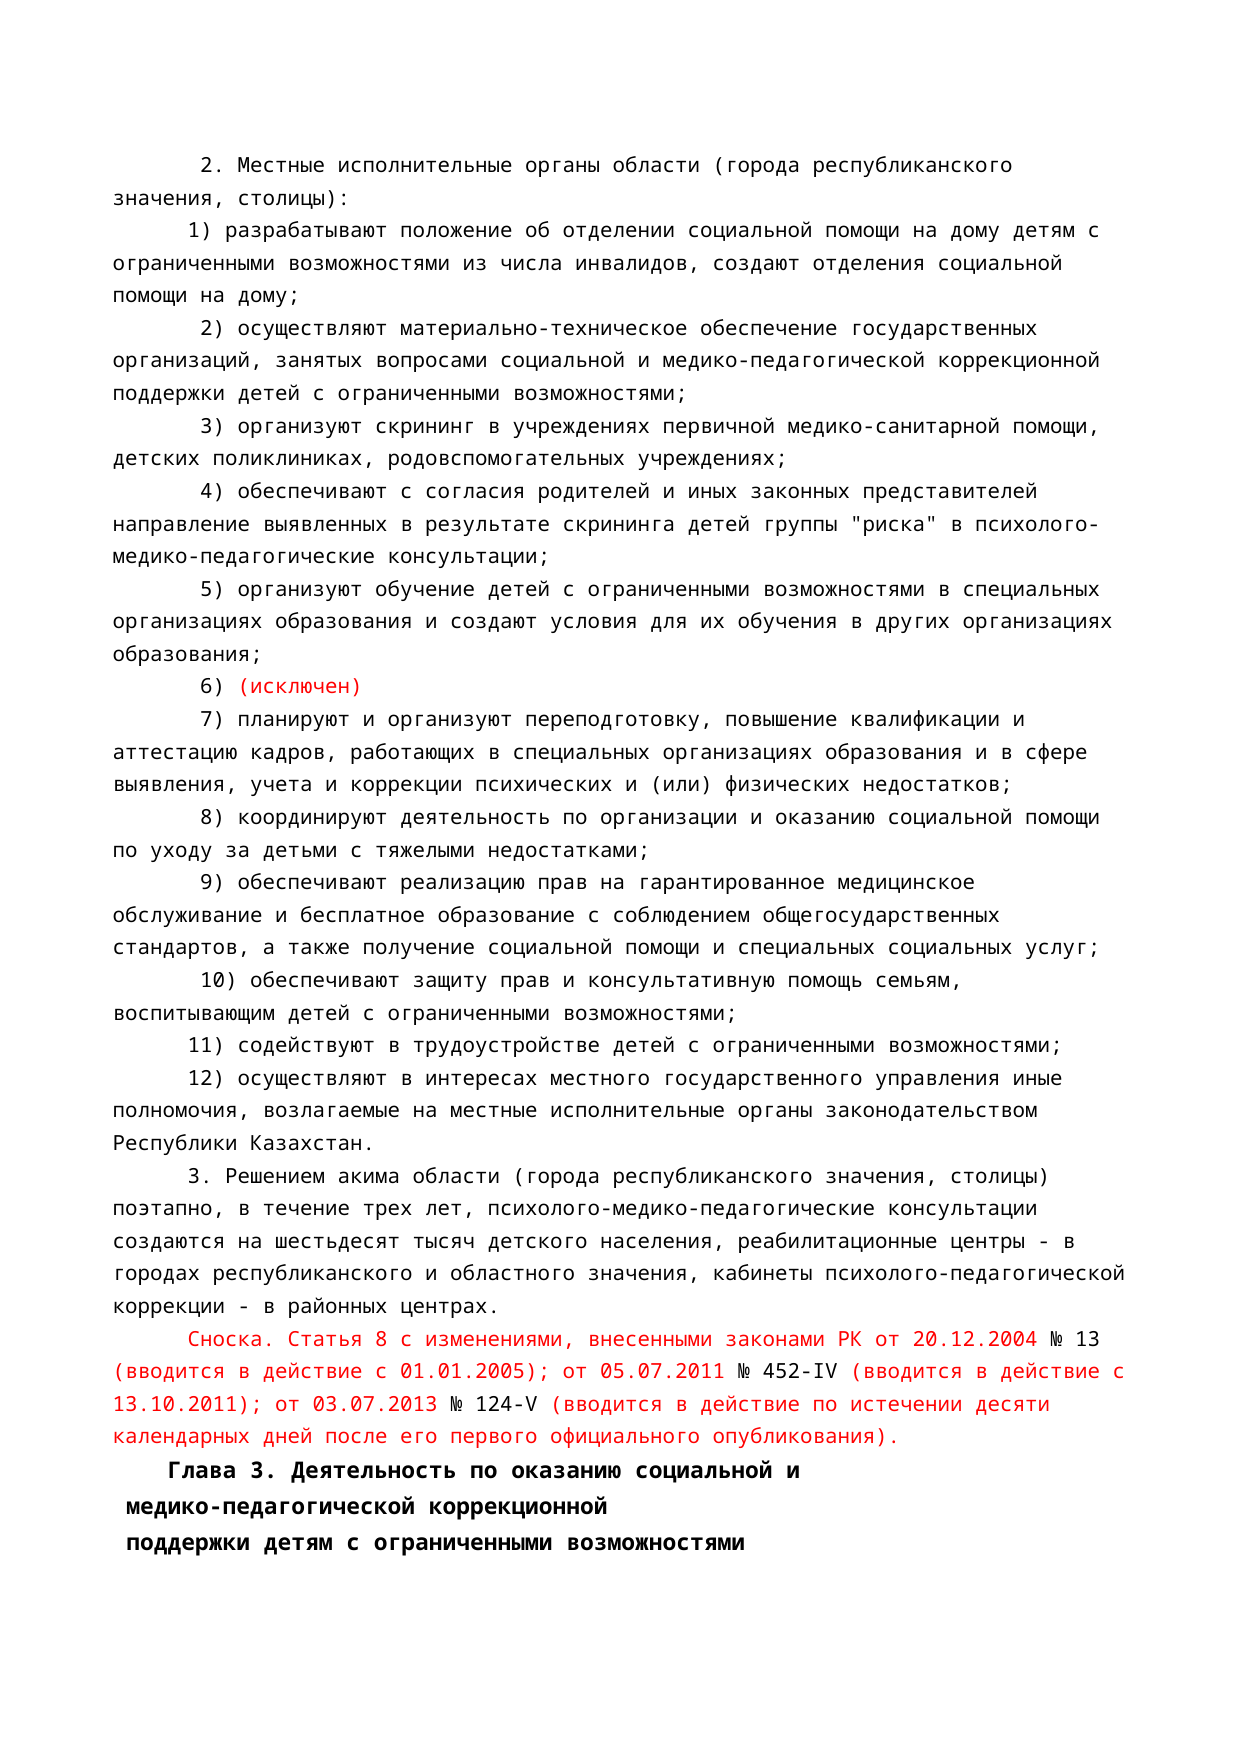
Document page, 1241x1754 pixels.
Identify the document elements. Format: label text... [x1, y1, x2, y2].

text Глава 3. Деятельность по оказанию социальной и медико-педагогической коррекционной поддержки детям с ограниченными возможностями [112, 1454, 1128, 1557]
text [112, 150, 1128, 1450]
